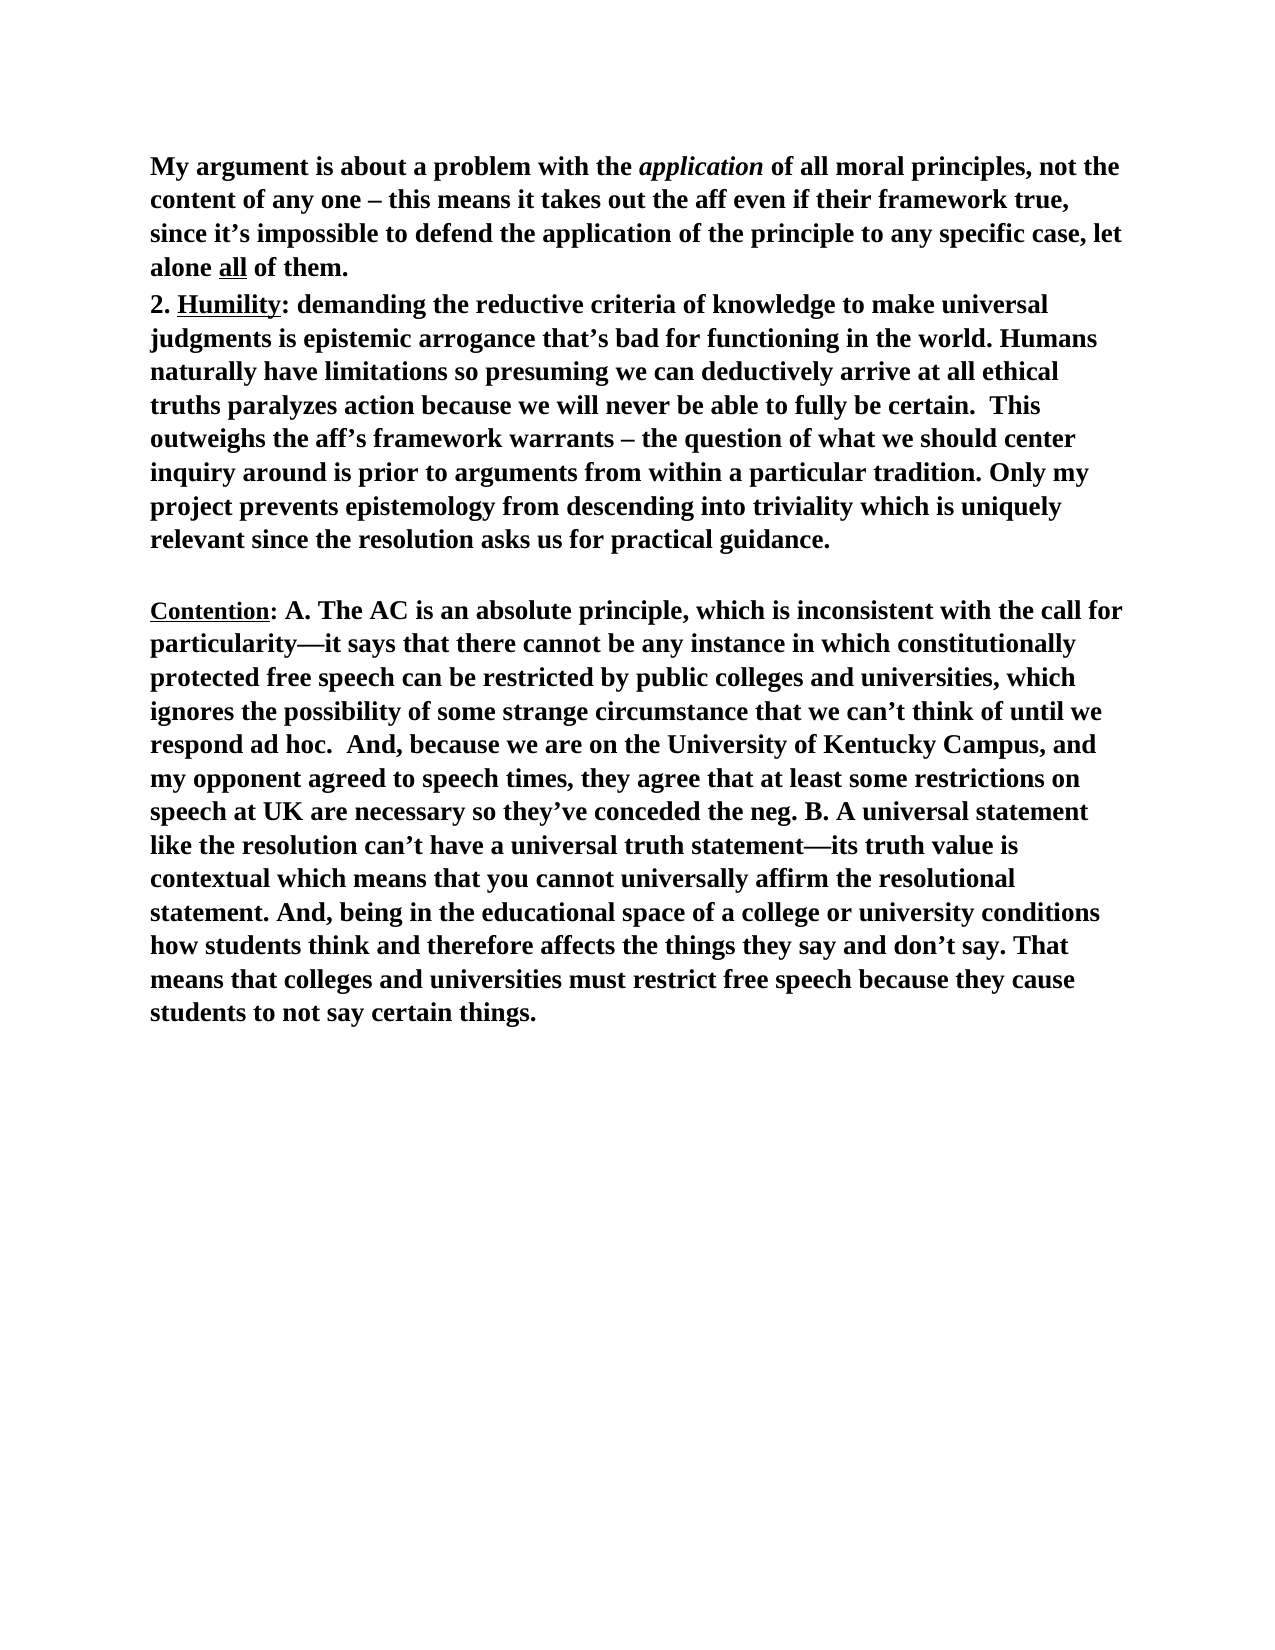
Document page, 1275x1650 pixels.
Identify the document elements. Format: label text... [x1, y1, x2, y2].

text My argument is about a problem with the application of all moral principles, not the content of any one – this means it takes out the aff even if their framework true, since it’s impossible to defend the application of the principle to any specific case, let alone all of them. [150, 150, 1125, 282]
text Contention: A. The AC is an absolute principle, which is inconsistent with the call for particularity—it says that there cannot be any instance in which constitutionally protected free speech can be restricted by public colleges and universities, which ignores the possibility of some strange circumstance that we can’t think of until we respond ad hoc. And, because we are on the University of Kentucky Campus, and my opponent agreed to speech times, they agree that at least some restrictions on speech at UK are necessary so they’ve conceded the neg. B. A universal statement like the resolution can’t have a universal truth statement—its truth value is contextual which means that you cannot universally affirm the resolutional statement. And, being in the educational space of a college or university conditions how students think and therefore affects the things they say and don’t say. That means that colleges and universities must restrict free speech because they cause students to not say certain things. [150, 594, 1125, 1028]
text 2. Humility: demanding the reductive criteria of knowledge to make universal judgments is epistemic arrogance that’s bad for functioning in the world. Humans naturally have limitations so presuming we can deductively arrive at all ethical truths paralyzes action because we will never be able to fully be certain. This outweighs the aff’s framework warrants – the question of what we should center inquiry around is prior to arguments from within a particular tradition. Only my project prevents epistemology from descending into triviality which is uniquely relevant since the resolution asks us for practical guidance. [150, 288, 1125, 554]
